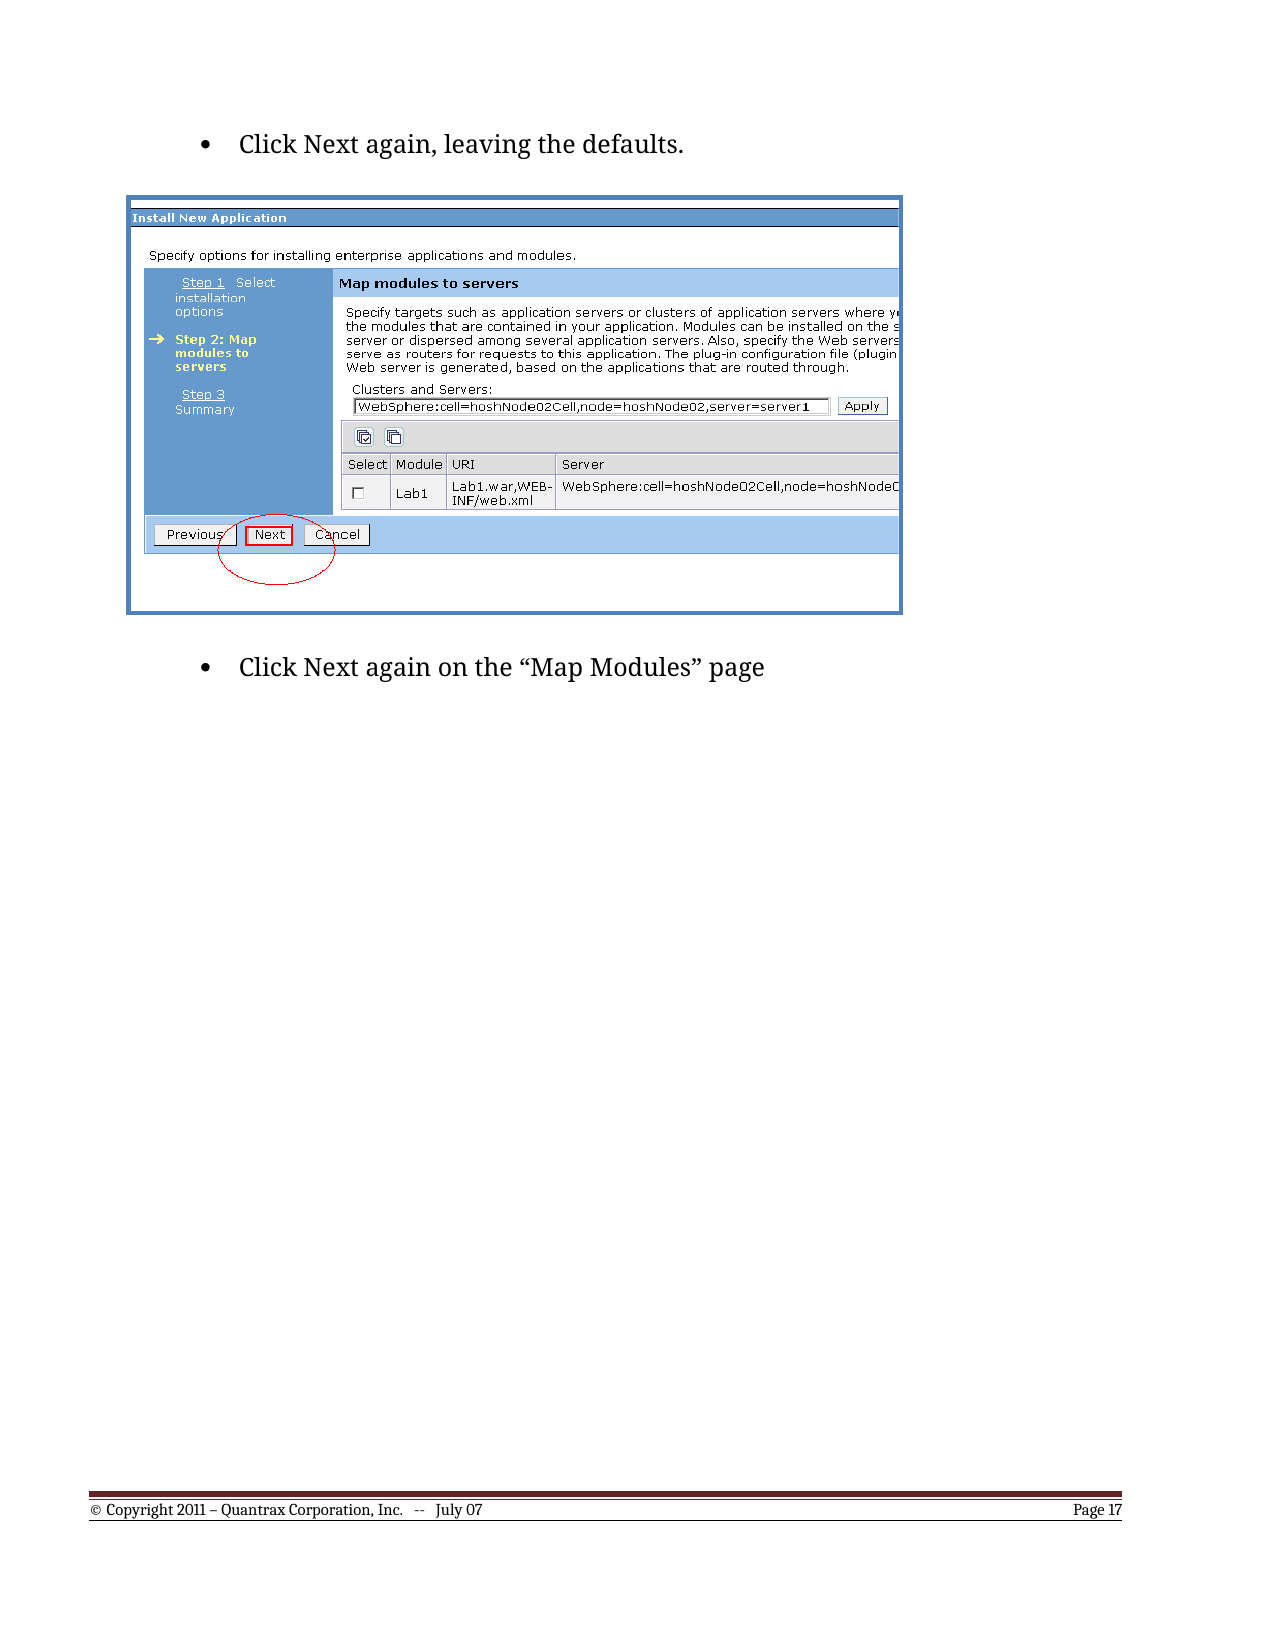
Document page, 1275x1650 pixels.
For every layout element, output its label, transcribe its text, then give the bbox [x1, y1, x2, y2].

picture [131, 200, 899, 611]
list Click Next again, leaving the defaults. [201, 127, 1122, 161]
list Click Next again on the “Map Modules” page [201, 649, 1122, 683]
